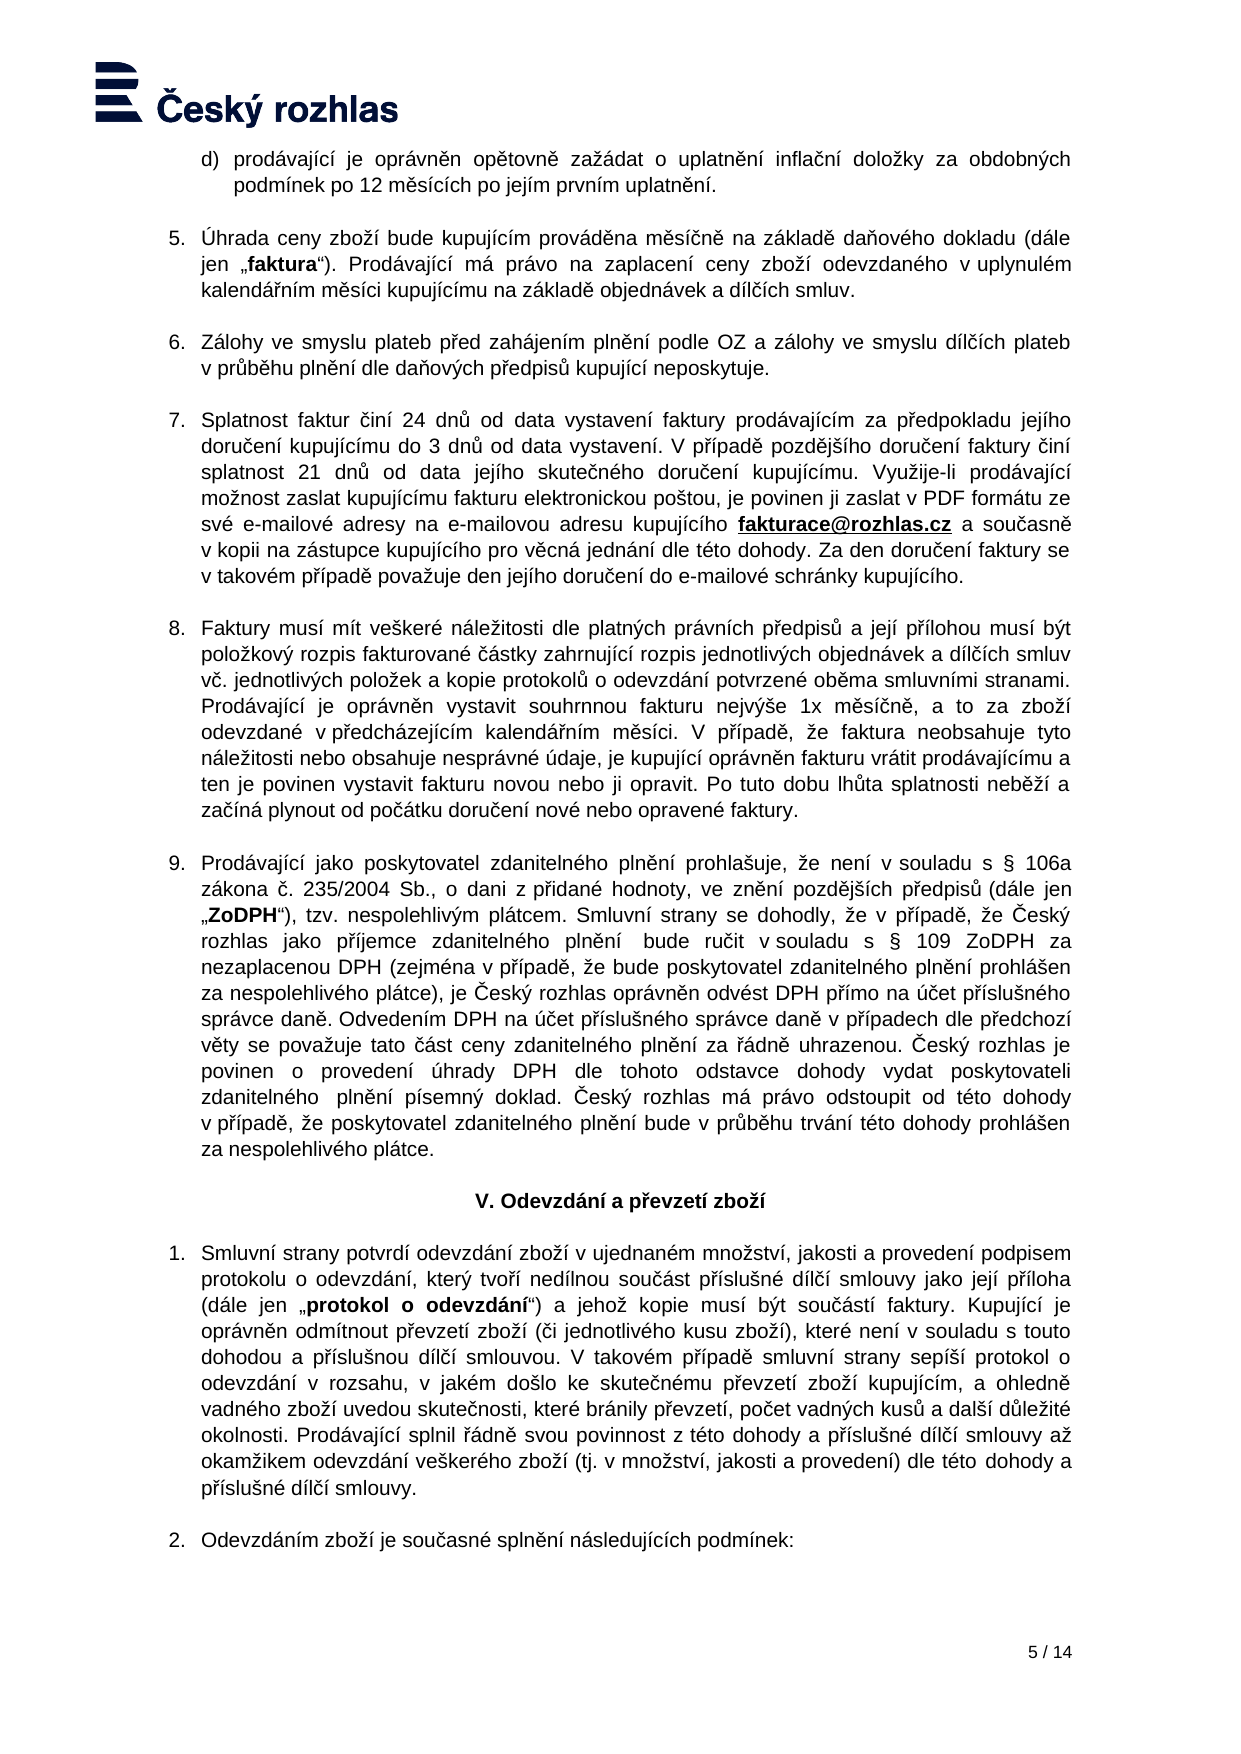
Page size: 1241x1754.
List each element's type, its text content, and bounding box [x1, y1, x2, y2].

list Prodávající jako poskytovatel zdanitelného plnění prohlašuje, že není v souladu s § 106a zákona č. 235/2004 Sb., o dani z přidané hodnoty, ve znění pozdějších předpisů (dále jen „ZoDPH“), tzv. nespolehlivým plátcem. Smluvní strany se dohodly, že v případě, že Český rozhlas jako příjemce zdanitelného plnění bude ručit v souladu s § 109 ZoDPH za nezaplacenou DPH (zejména v případě, že bude poskytovatel zdanitelného plnění prohlášen za nespolehlivého plátce), je Český rozhlas oprávněn odvést DPH přímo na účet příslušného správce daně. Odvedením DPH na účet příslušného správce daně v případech dle předchozí věty se považuje tato část ceny zdanitelného plnění za řádně uhrazenou. Český rozhlas je povinen o provedení úhrady DPH dle tohoto odstavce dohody vydat poskytovateli zdanitelného plnění písemný doklad. Český rozhlas má právo odstoupit od této dohody v případě, že poskytovatel zdanitelného plnění bude v průběhu trvání této dohody prohlášen za nespolehlivého plátce. [168, 849, 1072, 1162]
list Odevzdáním zboží je současné splnění následujících podmínek: [168, 1526, 1072, 1552]
list Zálohy ve smyslu plateb před zahájením plnění podle OZ a zálohy ve smyslu dílčích plateb v průběhu plnění dle daňových předpisů kupující neposkytuje. [168, 328, 1072, 380]
list prodávající je oprávněn opětovně zažádat o uplatnění inflační doložky za obdobných podmínek po 12 měsících po jejím prvním uplatnění. [201, 146, 1072, 198]
list Smluvní strany potvrdí odevzdání zboží v ujednaném množství, jakosti a provedení podpisem protokolu o odevzdání, který tvoří nedílnou součást příslušné dílčí smlouvy jako její příloha (dále jen „protokol o odevzdání“) a jehož kopie musí být součástí faktury. Kupující je oprávněn odmítnout převzetí zboží (či jednotlivého kusu zboží), které není v souladu s touto dohodou a příslušnou dílčí smlouvou. V takovém případě smluvní strany sepíší protokol o odevzdání v rozsahu, v jakém došlo ke skutečnému převzetí zboží kupujícím, a ohledně vadného zboží uvedou skutečnosti, které bránily převzetí, počet vadných kusů a další důležité okolnosti. Prodávající splnil řádně svou povinnost z této dohody a příslušné dílčí smlouvy až okamžikem odevzdání veškerého zboží (tj. v množství, jakosti a provedení) dle této dohody a příslušné dílčí smlouvy. [168, 1240, 1072, 1500]
subtitle Odevzdání a převzetí zboží [168, 1188, 1072, 1214]
list Faktury musí mít veškeré náležitosti dle platných právních předpisů a její přílohou musí být položkový rozpis fakturované částky zahrnující rozpis jednotlivých objednávek a dílčích smluv vč. jednotlivých položek a kopie protokolů o odevzdání potvrzené oběma smluvními stranami. Prodávající je oprávněn vystavit souhrnnou fakturu nejvýše 1x měsíčně, a to za zboží odevzdané v předcházejícím kalendářním měsíci. V případě, že faktura neobsahuje tyto náležitosti nebo obsahuje nesprávné údaje, je kupující oprávněn fakturu vrátit prodávajícímu a ten je povinen vystavit fakturu novou nebo ji opravit. Po tuto dobu lhůta splatnosti neběží a začíná plynout od počátku doručení nové nebo opravené faktury. [168, 615, 1072, 823]
list Úhrada ceny zboží bude kupujícím prováděna měsíčně na základě daňového dokladu (dále jen „faktura“). Prodávající má právo na zaplacení ceny zboží odevzdaného v uplynulém kalendářním měsíci kupujícímu na základě objednávek a dílčích smluv. [168, 224, 1072, 302]
picture [95, 62, 398, 128]
list Splatnost faktur činí 24 dnů od data vystavení faktury prodávajícím za předpokladu jejího doručení kupujícímu do 3 dnů od data vystavení. V případě pozdějšího doručení faktury činí splatnost 21 dnů od data jejího skutečného doručení kupujícímu. Využije-li prodávající možnost zaslat kupujícímu fakturu elektronickou poštou, je povinen ji zaslat v PDF formátu ze své e-mailové adresy na e-mailovou adresu kupujícího fakturace@rozhlas.cz a současně v kopii na zástupce kupujícího pro věcná jednání dle této dohody. Za den doručení faktury se v takovém případě považuje den jejího doručení do e-mailové schránky kupujícího. [168, 406, 1072, 589]
